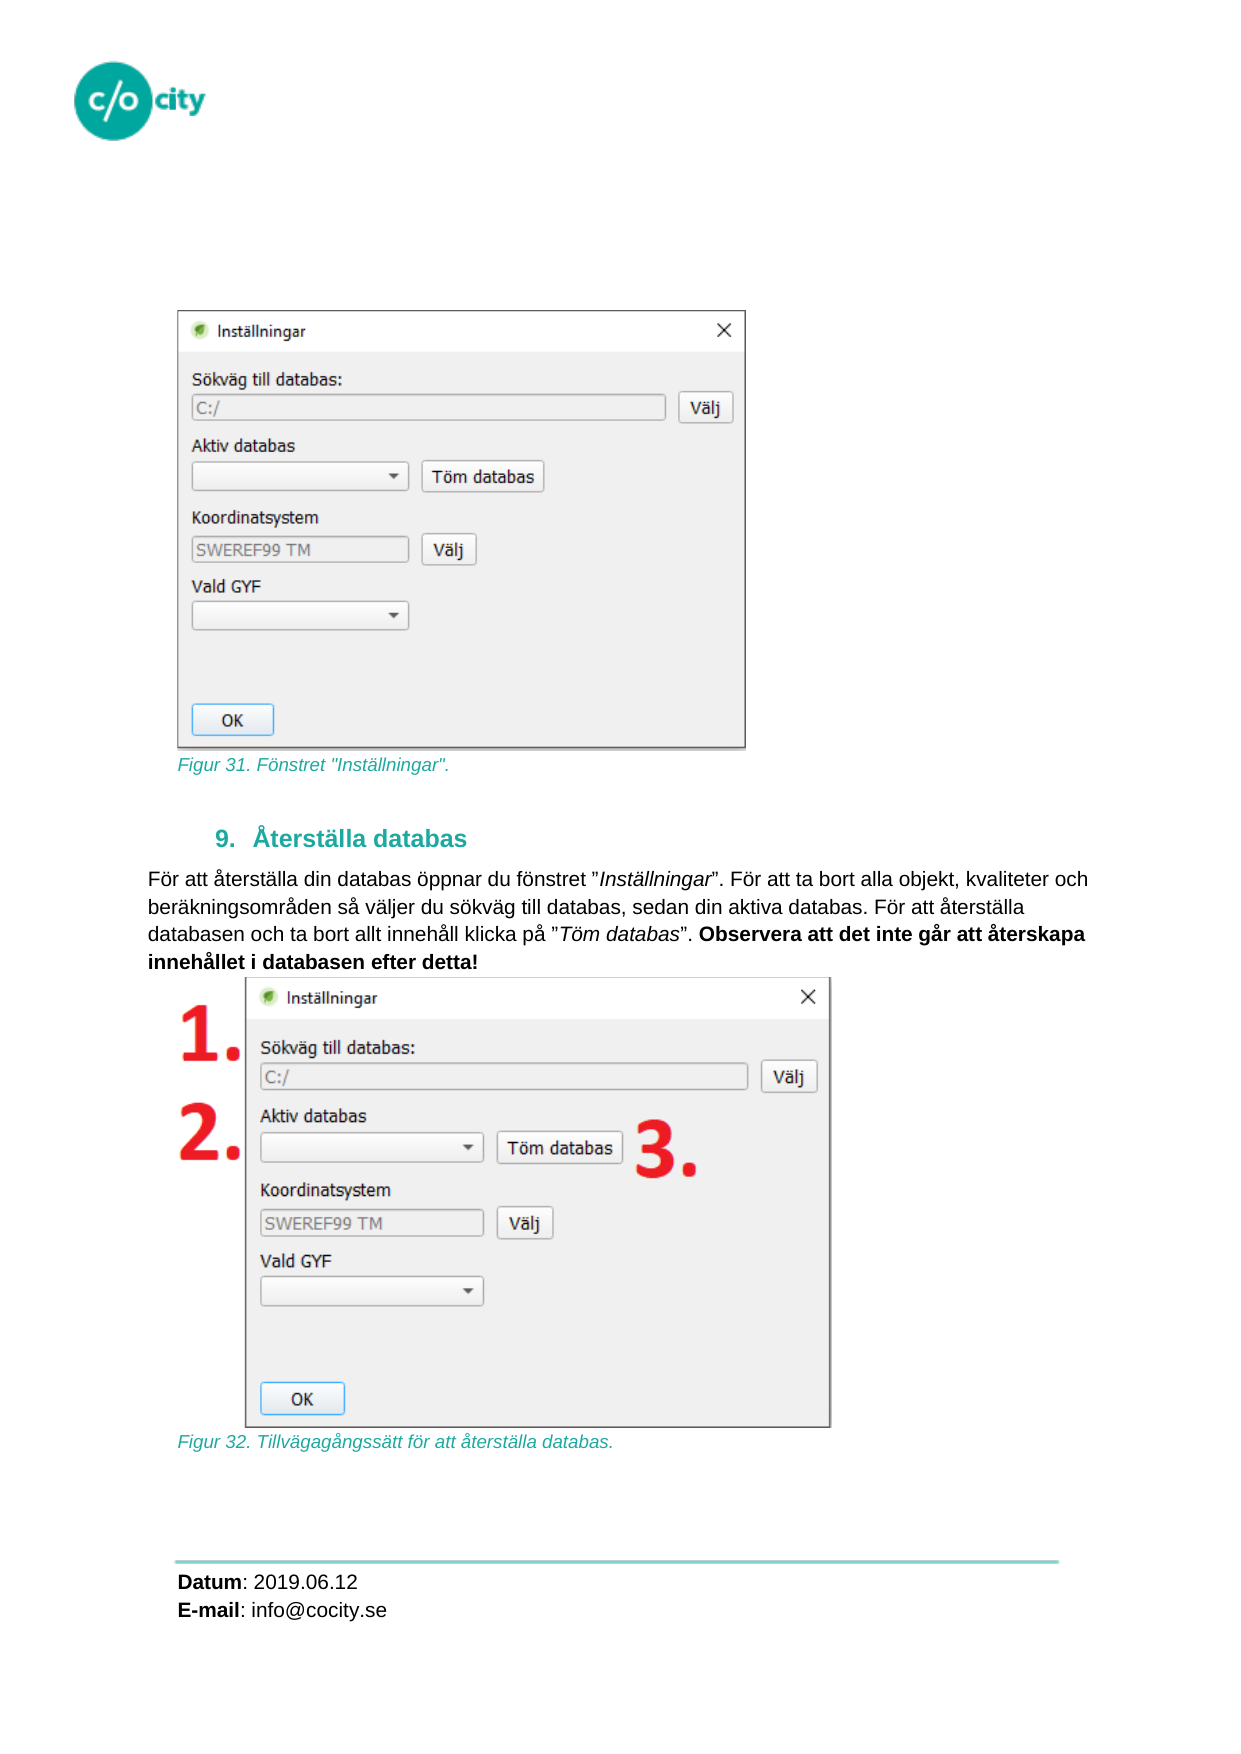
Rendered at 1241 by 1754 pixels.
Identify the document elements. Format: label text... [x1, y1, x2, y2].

text Figur 32. Tillvägagångssätt för att återställa databas. [177, 1431, 1093, 1453]
text För att återställa din databas öppnar du fönstret ”Inställningar”. För att ta bort alla objekt, kvaliteter och beräkningsområden så väljer du sökväg till databas, sedan din aktiva databas. För att återställa databasen och ta bort allt innehåll klicka på ”Töm databas”. Observera att det inte går att återskapa innehållet i databasen efter detta! [148, 867, 1093, 973]
list Återställa databas [215, 824, 1093, 853]
picture [177, 977, 832, 1428]
picture [177, 310, 746, 751]
text Figur 31. Fönstret "Inställningar". [177, 754, 1093, 776]
